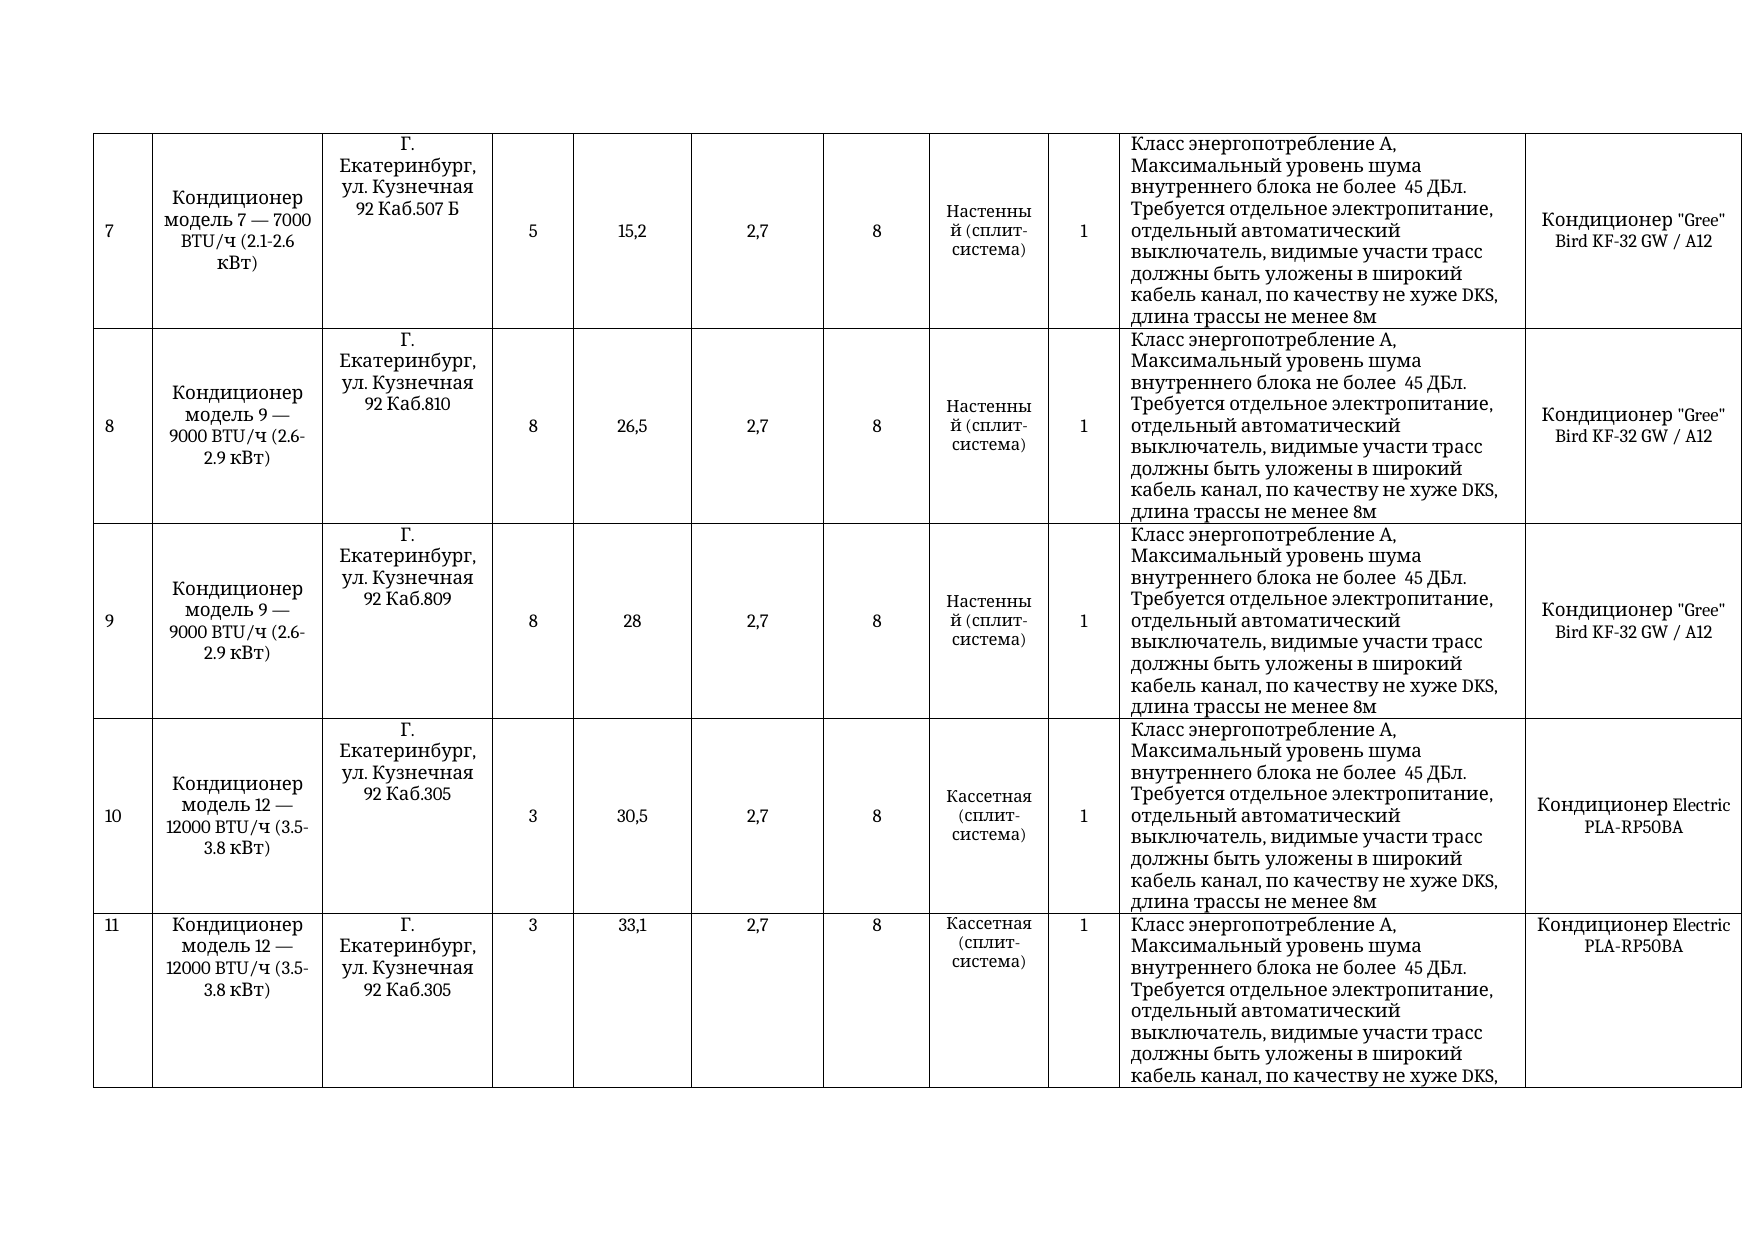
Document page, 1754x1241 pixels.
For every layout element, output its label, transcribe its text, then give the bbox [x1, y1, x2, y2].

table_cell 10 [94, 719, 152, 913]
table_cell Кондиционер "Gree" Bird KF-32 GW / A12 [1526, 134, 1741, 328]
table_cell 1 [1049, 914, 1119, 1087]
table_cell 8 [824, 329, 929, 523]
table_cell Настенный (сплит-система) [930, 329, 1048, 523]
table_cell 3 [493, 914, 573, 1087]
table_cell Г. Екатеринбург, ул. Кузнечная 92 Каб.810 [323, 329, 492, 523]
table_cell Кондиционер модель 9 — 9000 BTU/ч (2.6-2.9 кВт) [153, 329, 322, 523]
table_cell Настенный (сплит-система) [930, 524, 1048, 718]
table_cell 1 [1049, 719, 1119, 913]
table_cell 1 [1049, 329, 1119, 523]
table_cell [1120, 134, 1525, 328]
table_cell 1 [1049, 524, 1119, 718]
table_cell Кондиционер модель 12 — 12000 BTU/ч (3.5-3.8 кВт) [153, 719, 322, 913]
table_cell 2,7 [692, 134, 823, 328]
table_cell 15,2 [574, 134, 691, 328]
table_cell 5 [493, 134, 573, 328]
table_cell 2,7 [692, 329, 823, 523]
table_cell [153, 134, 322, 328]
table_cell 30,5 [574, 719, 691, 913]
table_cell Кондиционер модель 9 — 9000 BTU/ч (2.6-2.9 кВт) [153, 524, 322, 718]
table_cell 8 [824, 914, 929, 1087]
table_cell 9 [94, 524, 152, 718]
table_cell Г. Екатеринбург, ул. Кузнечная 92 Каб.809 [323, 524, 492, 718]
table_cell 8 [94, 329, 152, 523]
table_cell 7 [94, 134, 152, 328]
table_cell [930, 914, 1048, 1087]
table_cell Кассетная (сплит-система) [930, 719, 1048, 913]
table_cell 11 [94, 914, 152, 1087]
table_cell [1526, 914, 1741, 1087]
table_cell Г. Екатеринбург, ул. Кузнечная 92 Каб.305 [323, 719, 492, 913]
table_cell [1120, 914, 1525, 1087]
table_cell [930, 134, 1048, 328]
table_cell Г. Екатеринбург, ул. Кузнечная 92 Каб.507 Б [323, 134, 492, 328]
table_cell 8 [493, 329, 573, 523]
table_cell 8 [824, 719, 929, 913]
table_cell 8 [493, 524, 573, 718]
table_cell 8 [824, 134, 929, 328]
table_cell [323, 914, 492, 1087]
table_cell Кондиционер "Gree" Bird KF-32 GW / A12 [1526, 329, 1741, 523]
table_cell 2,7 [692, 914, 823, 1087]
table_cell 3 [493, 719, 573, 913]
table_cell 8 [824, 524, 929, 718]
table_cell Кондиционер "Gree" Bird KF-32 GW / A12 [1526, 524, 1741, 718]
table_cell 2,7 [692, 719, 823, 913]
table_cell 2,7 [692, 524, 823, 718]
table_cell 28 [574, 524, 691, 718]
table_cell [153, 914, 322, 1087]
table_cell 33,1 [574, 914, 691, 1087]
table_cell 26,5 [574, 329, 691, 523]
table_cell 1 [1049, 134, 1119, 328]
table_cell Кондиционер Electric PLA-RP50BA [1526, 719, 1741, 913]
